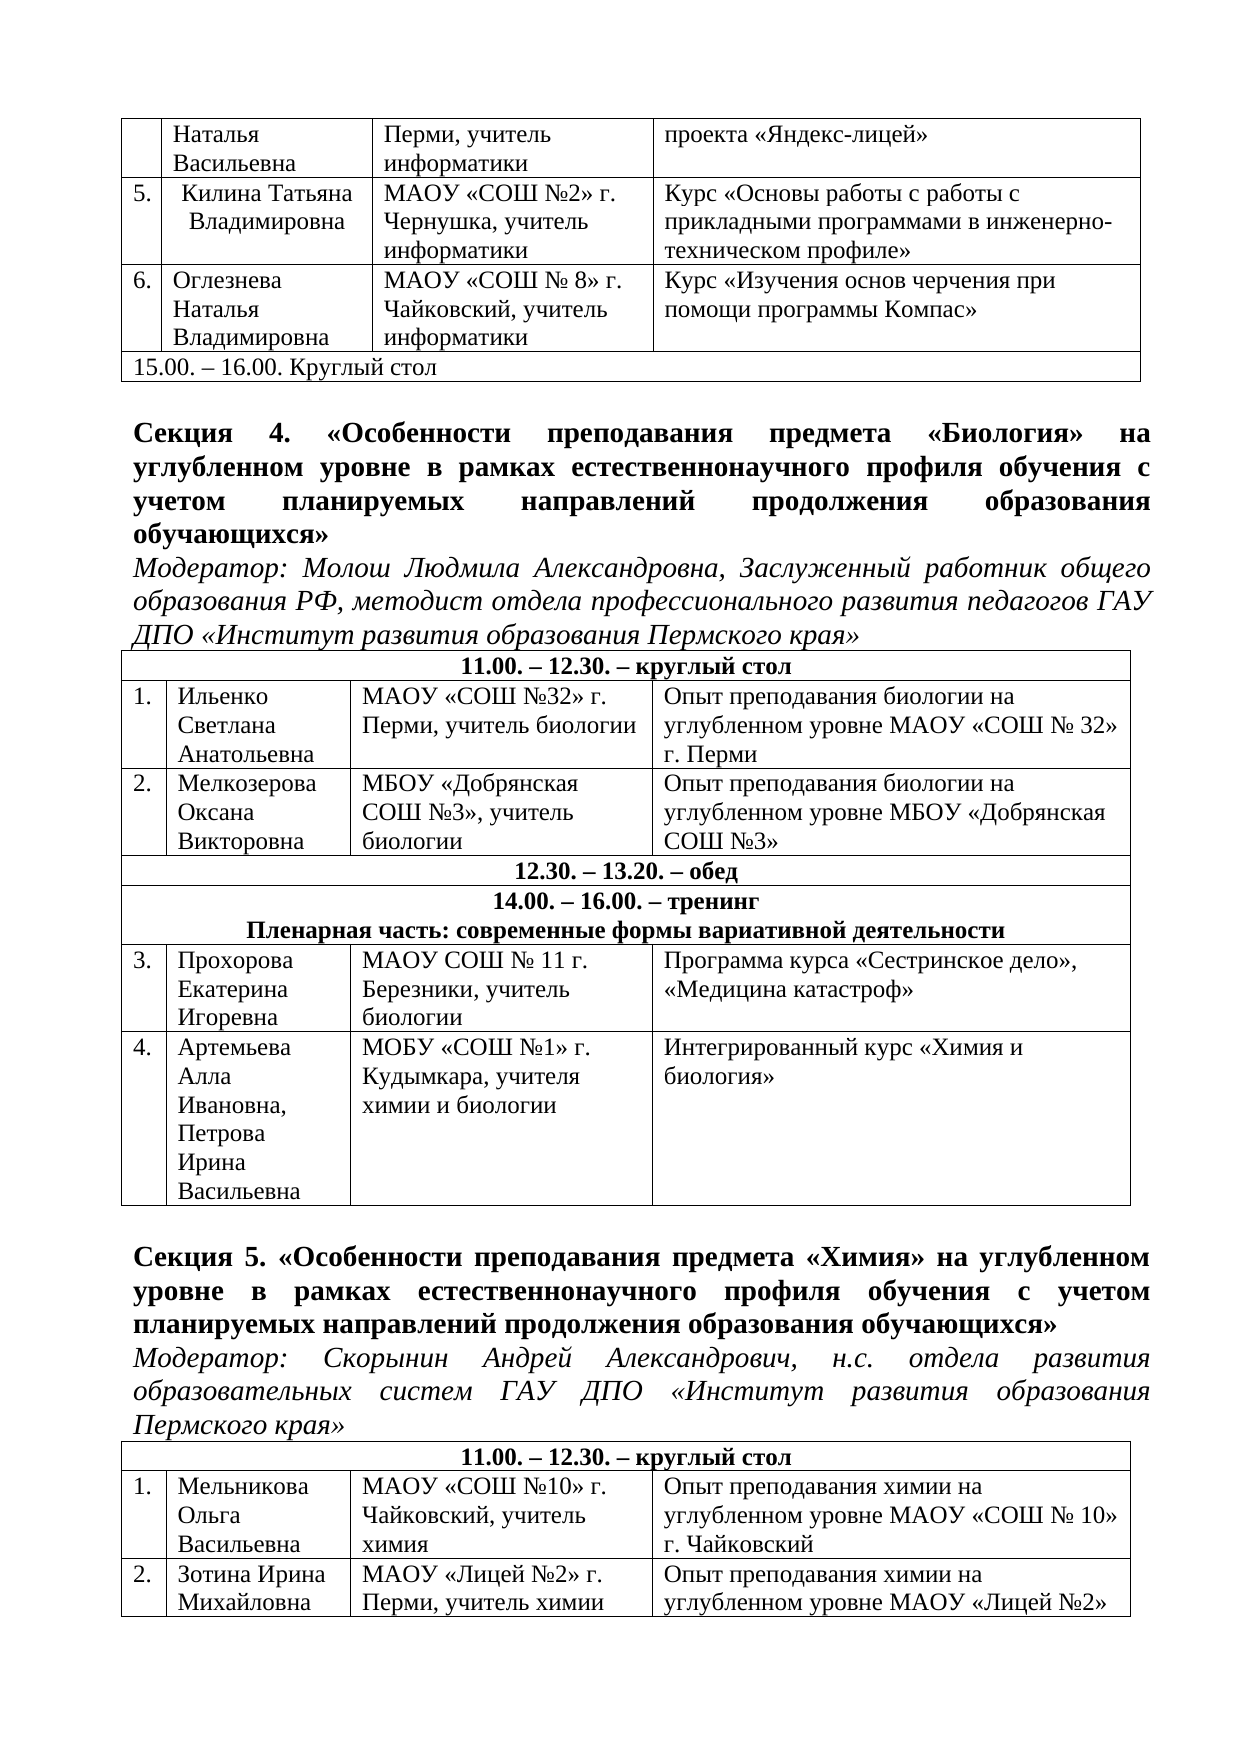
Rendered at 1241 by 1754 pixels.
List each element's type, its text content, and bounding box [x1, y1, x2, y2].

table_cell Килина Татьяна Владимировна [162, 178, 372, 264]
table_cell [122, 119, 161, 177]
table_cell 14.00. – 16.00. – тренинг Пленарная часть: современные формы вариативной деятельности [122, 886, 1130, 944]
table_cell Ильенко Светлана Анатольевна [167, 681, 350, 767]
table_cell 15.00. – 16.00. Круглый стол [122, 352, 1140, 381]
table_cell 12.30. – 13.20. – обед [122, 856, 1130, 885]
table_cell Прохорова Екатерина Игоревна [167, 945, 350, 1031]
table_cell [122, 178, 161, 264]
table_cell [167, 1559, 350, 1616]
table_cell МОБУ «СОШ №1» г. Кудымкара, учителя химии и биологии [351, 1032, 652, 1205]
table_cell Опыт преподавания биологии на углубленном уровне МАОУ «СОШ № 32» г. Перми [653, 681, 1130, 767]
table_cell Курс «Изучения основ черчения при помощи программы Компас» [654, 265, 1140, 351]
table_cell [162, 119, 372, 177]
table_cell МАОУ «СОШ №10» г. Чайковский, учитель химия [351, 1471, 652, 1558]
table_cell МАОУ «СОШ № 8» г. Чайковский, учитель информатики [373, 265, 653, 351]
table_cell МАОУ СОШ № 11 г. Березники, учитель биологии [351, 945, 652, 1031]
table_cell [122, 1559, 166, 1616]
table_cell Опыт преподавания химии на углубленном уровне МАОУ «СОШ № 10» г. Чайковский [653, 1471, 1130, 1558]
table_cell Оглезнева Наталья Владимировна [162, 265, 372, 351]
table_cell Артемьева Алла Ивановна, Петрова Ирина Васильевна [167, 1032, 350, 1205]
table_cell Интегрированный курс «Химия и биология» [653, 1032, 1130, 1205]
table_cell Курс «Основы работы с работы с прикладными программами в инженерно-техническом профиле» [654, 178, 926, 264]
table_cell [122, 1471, 166, 1558]
text Модератор: Молош Людмила Александровна, Заслуженный работник общего образования РФ, методист отдела профессионального развития педагогов ГАУ ДПО «Институт развития образования Пермского края» [133, 550, 1152, 650]
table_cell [373, 119, 653, 177]
table_cell МБОУ «Добрянская СОШ №3», учитель биологии [351, 769, 652, 855]
table_cell [122, 945, 166, 1031]
table_cell [122, 265, 161, 351]
table_header 11.00. – 12.30. – круглый стол [122, 651, 1130, 680]
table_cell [653, 1559, 1130, 1616]
table_cell МАОУ «СОШ №32» г. Перми, учитель биологии [351, 681, 652, 767]
text Секция 4. «Особенности преподавания предмета «Биология» на углубленном уровне в рамках естественнонаучного профиля обучения с учетом планируемых направлений продолжения образования обучающихся» [133, 416, 1152, 550]
table_cell МАОУ «СОШ №2» г. Чернушка, учитель информатики [373, 178, 653, 264]
table_cell [122, 681, 166, 767]
table_cell Опыт преподавания биологии на углубленном уровне МБОУ «Добрянская СОШ №3» [653, 769, 1130, 855]
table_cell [351, 1559, 652, 1616]
text Модератор: Скорынин Андрей Александрович, н.с. отдела развития образовательных систем ГАУ ДПО «Институт развития образования Пермского края» [133, 1340, 1152, 1441]
table_cell [122, 769, 166, 855]
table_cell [654, 119, 1140, 177]
table_cell Программа курса «Сестринское дело», «Медицина катастроф» [653, 945, 1130, 1031]
table_cell Мельникова Ольга Васильевна [167, 1471, 350, 1558]
table_cell [122, 1032, 166, 1205]
table_header 11.00. – 12.30. – круглый стол [122, 1442, 1130, 1470]
text Секция 5. «Особенности преподавания предмета «Химия» на углубленном уровне в рамках естественнонаучного профиля обучения с учетом планируемых направлений продолжения образования обучающихся» [133, 1239, 1152, 1340]
table_cell Курс «Основы работы с работы с прикладными программами в инженерно-техническом профиле» [899, 178, 1140, 264]
table_cell Мелкозерова Оксана Викторовна [167, 769, 350, 855]
